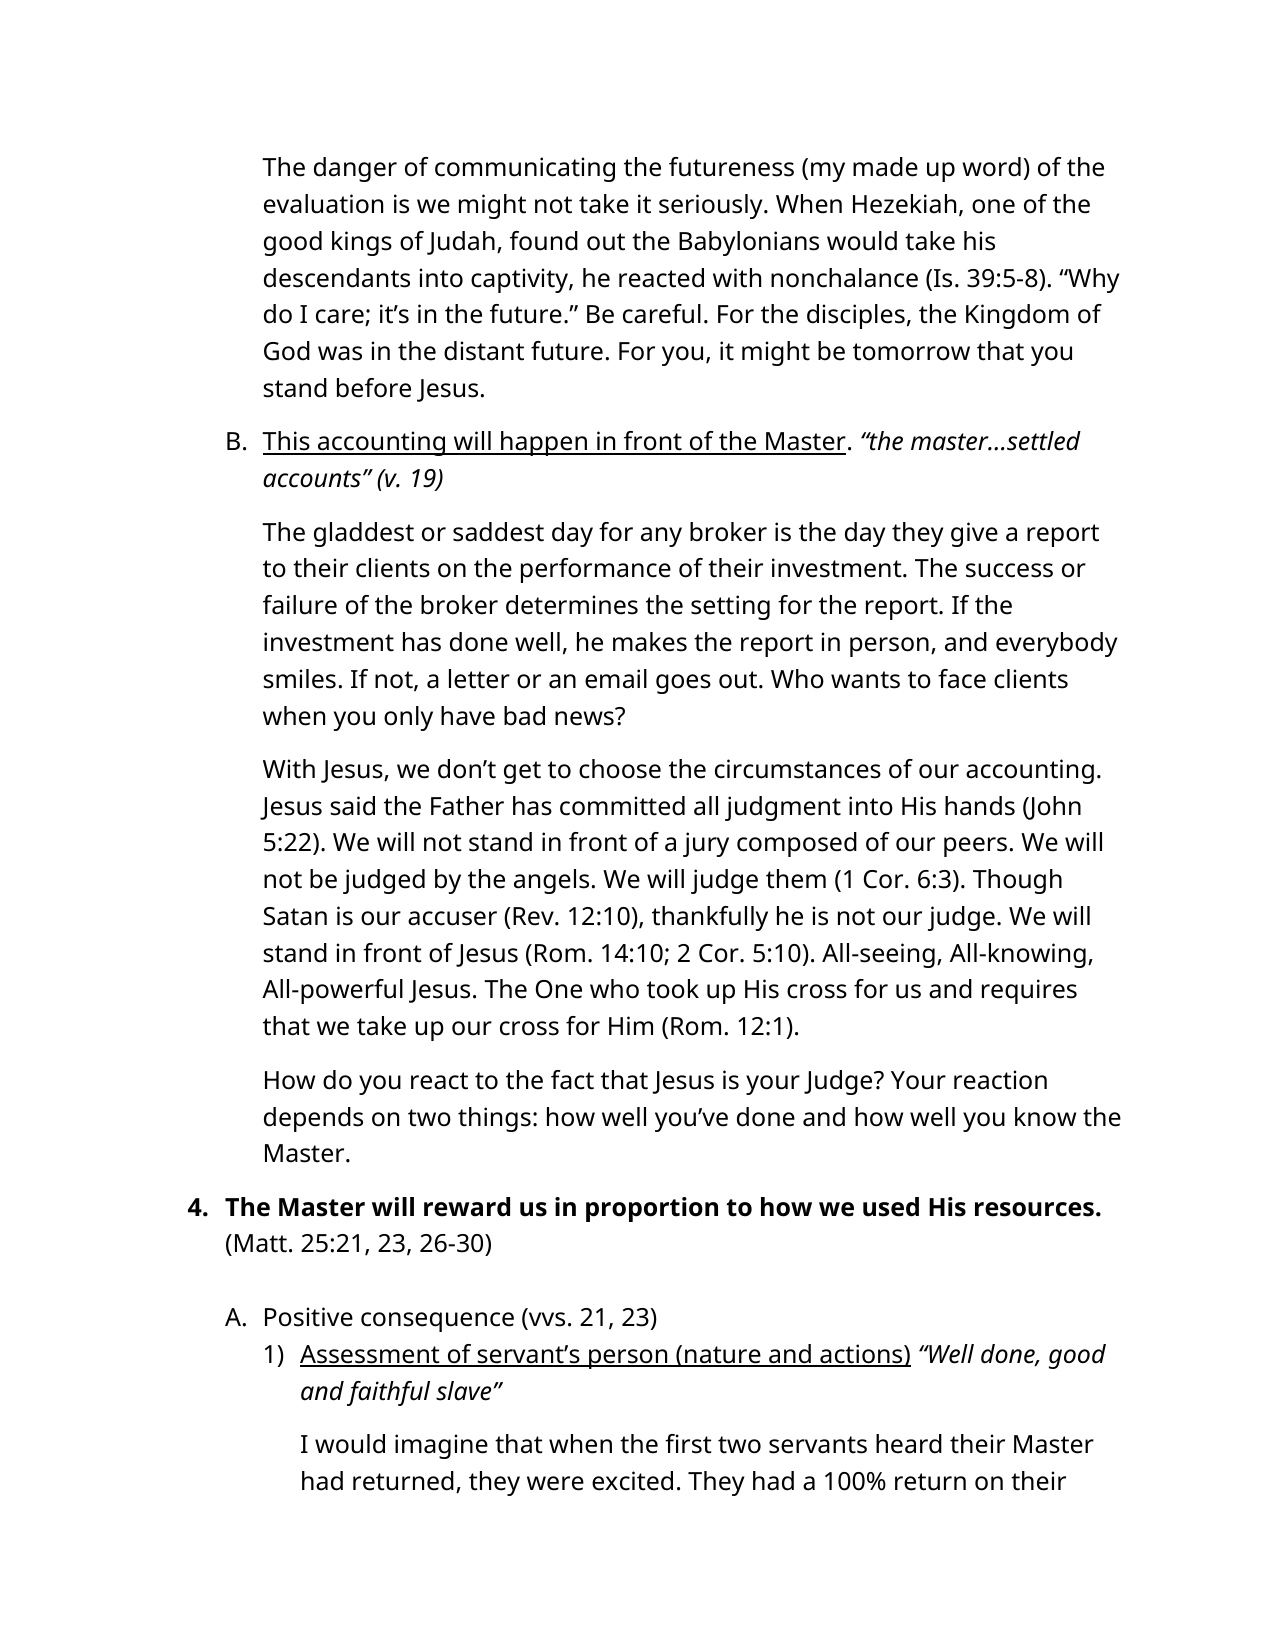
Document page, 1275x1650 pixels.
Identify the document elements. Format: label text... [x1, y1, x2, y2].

list Assessment of servant’s person (nature and actions) “Well done, good and faithful slave” [262, 1336, 1125, 1407]
list This accounting will happen in front of the Master. “the master…settled accounts” (v. 19) [225, 424, 1125, 495]
text The danger of communicating the futureness (my made up word) of the evaluation is we might not take it seriously. When Hezekiah, one of the good kings of Judah, found out the Babylonians would take his descendants into captivity, he reacted with nonchalance (Is. 39:5-8). “Why do I care; it’s in the future.” Be careful. For the disciples, the Kingdom of God was in the distant future. For you, it might be tomorrow that you stand before Jesus. [262, 150, 1125, 405]
list The Master will reward us in proportion to how we used His resources. (Matt. 25:21, 23, 26-30) [187, 1189, 1125, 1260]
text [300, 1427, 1125, 1497]
text The gladdest or saddest day for any broker is the day they give a report to their clients on the performance of their investment. The success or failure of the broker determines the setting for the report. If the investment has done well, he makes the report in person, and everybody smiles. If not, a letter or an email goes out. Who wants to face clients when you only have bad news? [262, 514, 1125, 732]
list Positive consequence (vvs. 21, 23) [225, 1300, 1125, 1334]
text With Jesus, we don’t get to choose the circumstances of our accounting. Jesus said the Father has committed all judgment into His hands (John 5:22). We will not stand in front of a jury composed of our peers. We will not be judged by the angels. We will judge them (1 Cor. 6:3). Though Satan is our accuser (Rev. 12:10), thankfully he is not our judge. We will stand in front of Jesus (Rom. 14:10; 2 Cor. 5:10). All-seeing, All-knowing, All-powerful Jesus. The One who took up His cross for us and requires that we take up our cross for Him (Rom. 12:1). [262, 752, 1125, 1043]
text How do you react to the fact that Jesus is your Judge? Your reaction depends on two things: how well you’ve done and how well you know the Master. [262, 1062, 1125, 1170]
